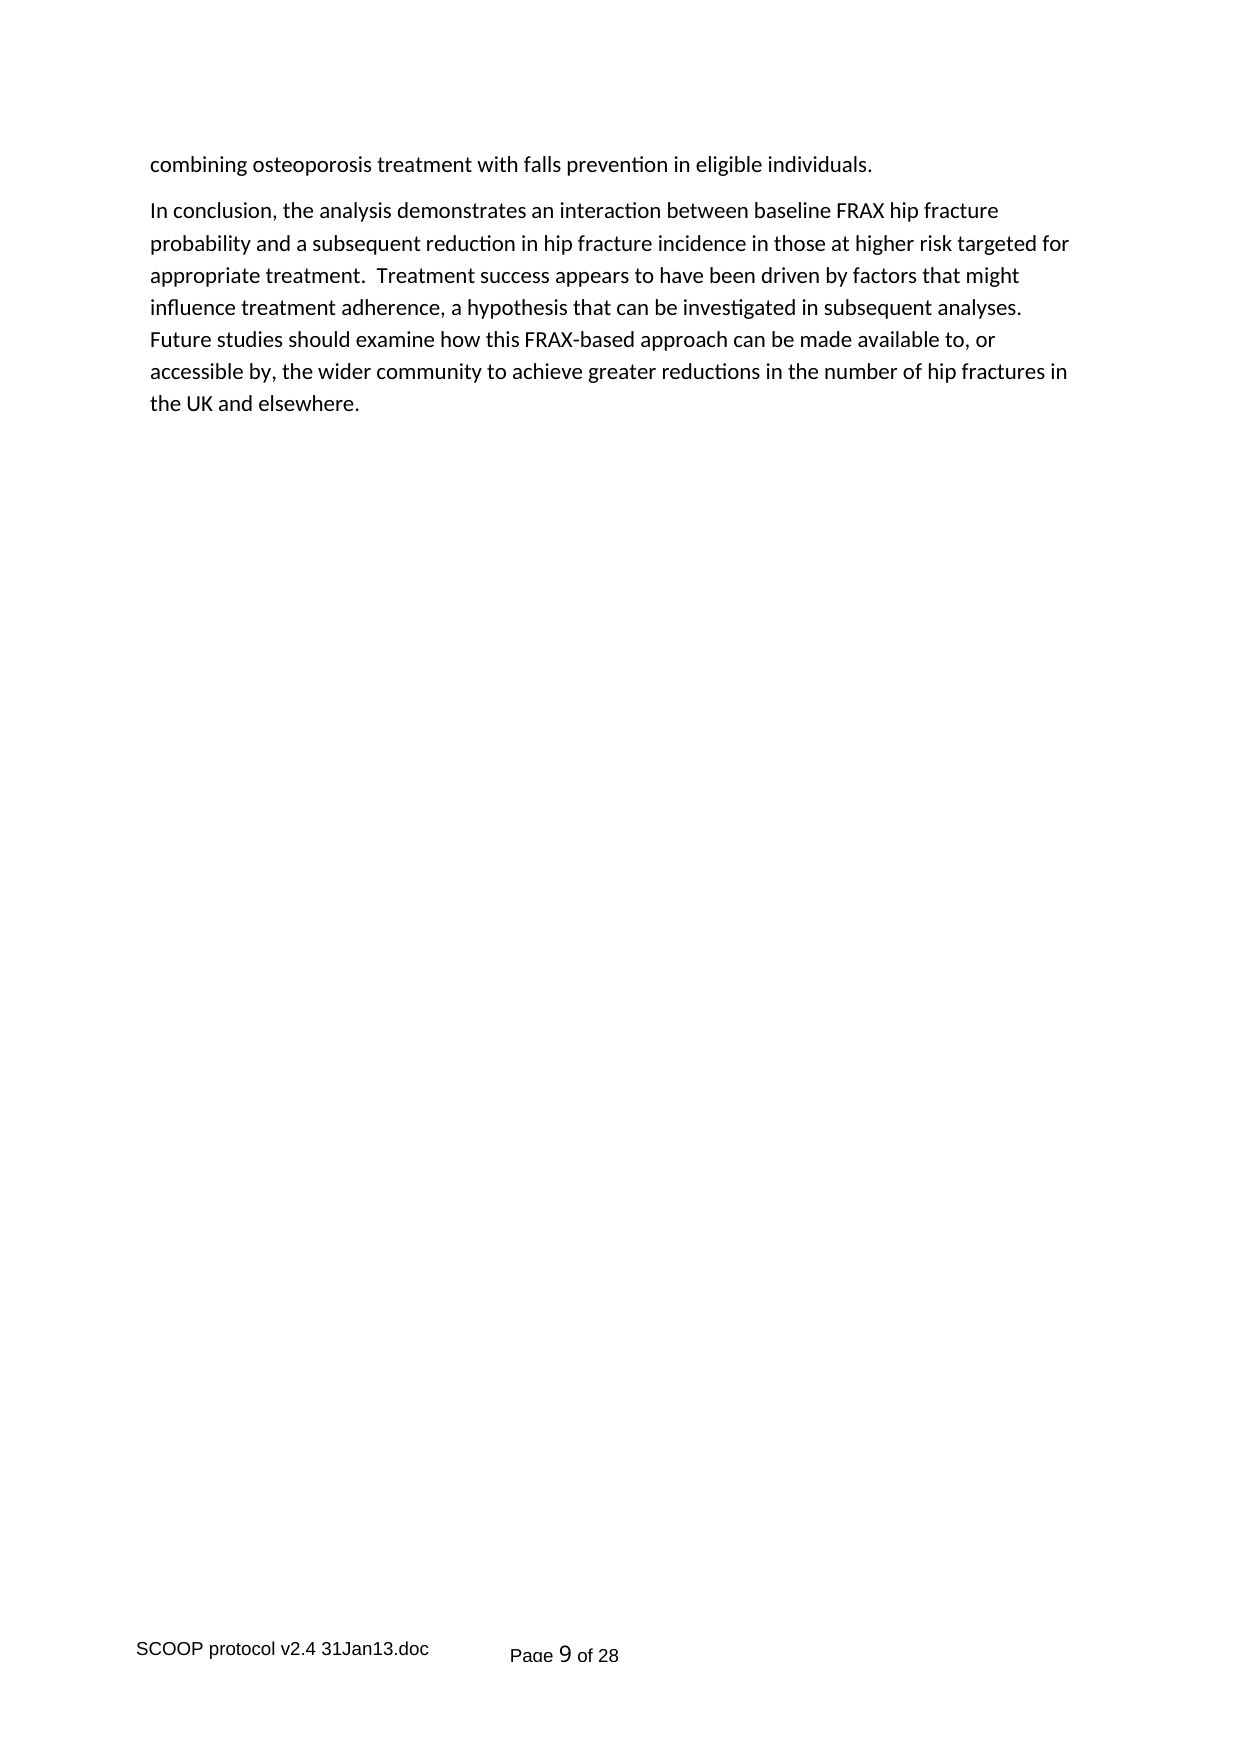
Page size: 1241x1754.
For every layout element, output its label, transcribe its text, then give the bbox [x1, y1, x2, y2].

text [150, 150, 1080, 178]
text In conclusion, the analysis demonstrates an interaction between baseline FRAX hip fracture probability and a subsequent reduction in hip fracture incidence in those at higher risk targeted for appropriate treatment. Treatment success appears to have been driven by factors that might influence treatment adherence, a hypothesis that can be investigated in subsequent analyses. Future studies should examine how this FRAX-based approach can be made available to, or accessible by, the wider community to achieve greater reductions in the number of hip fractures in the UK and elsewhere. [150, 196, 1077, 418]
